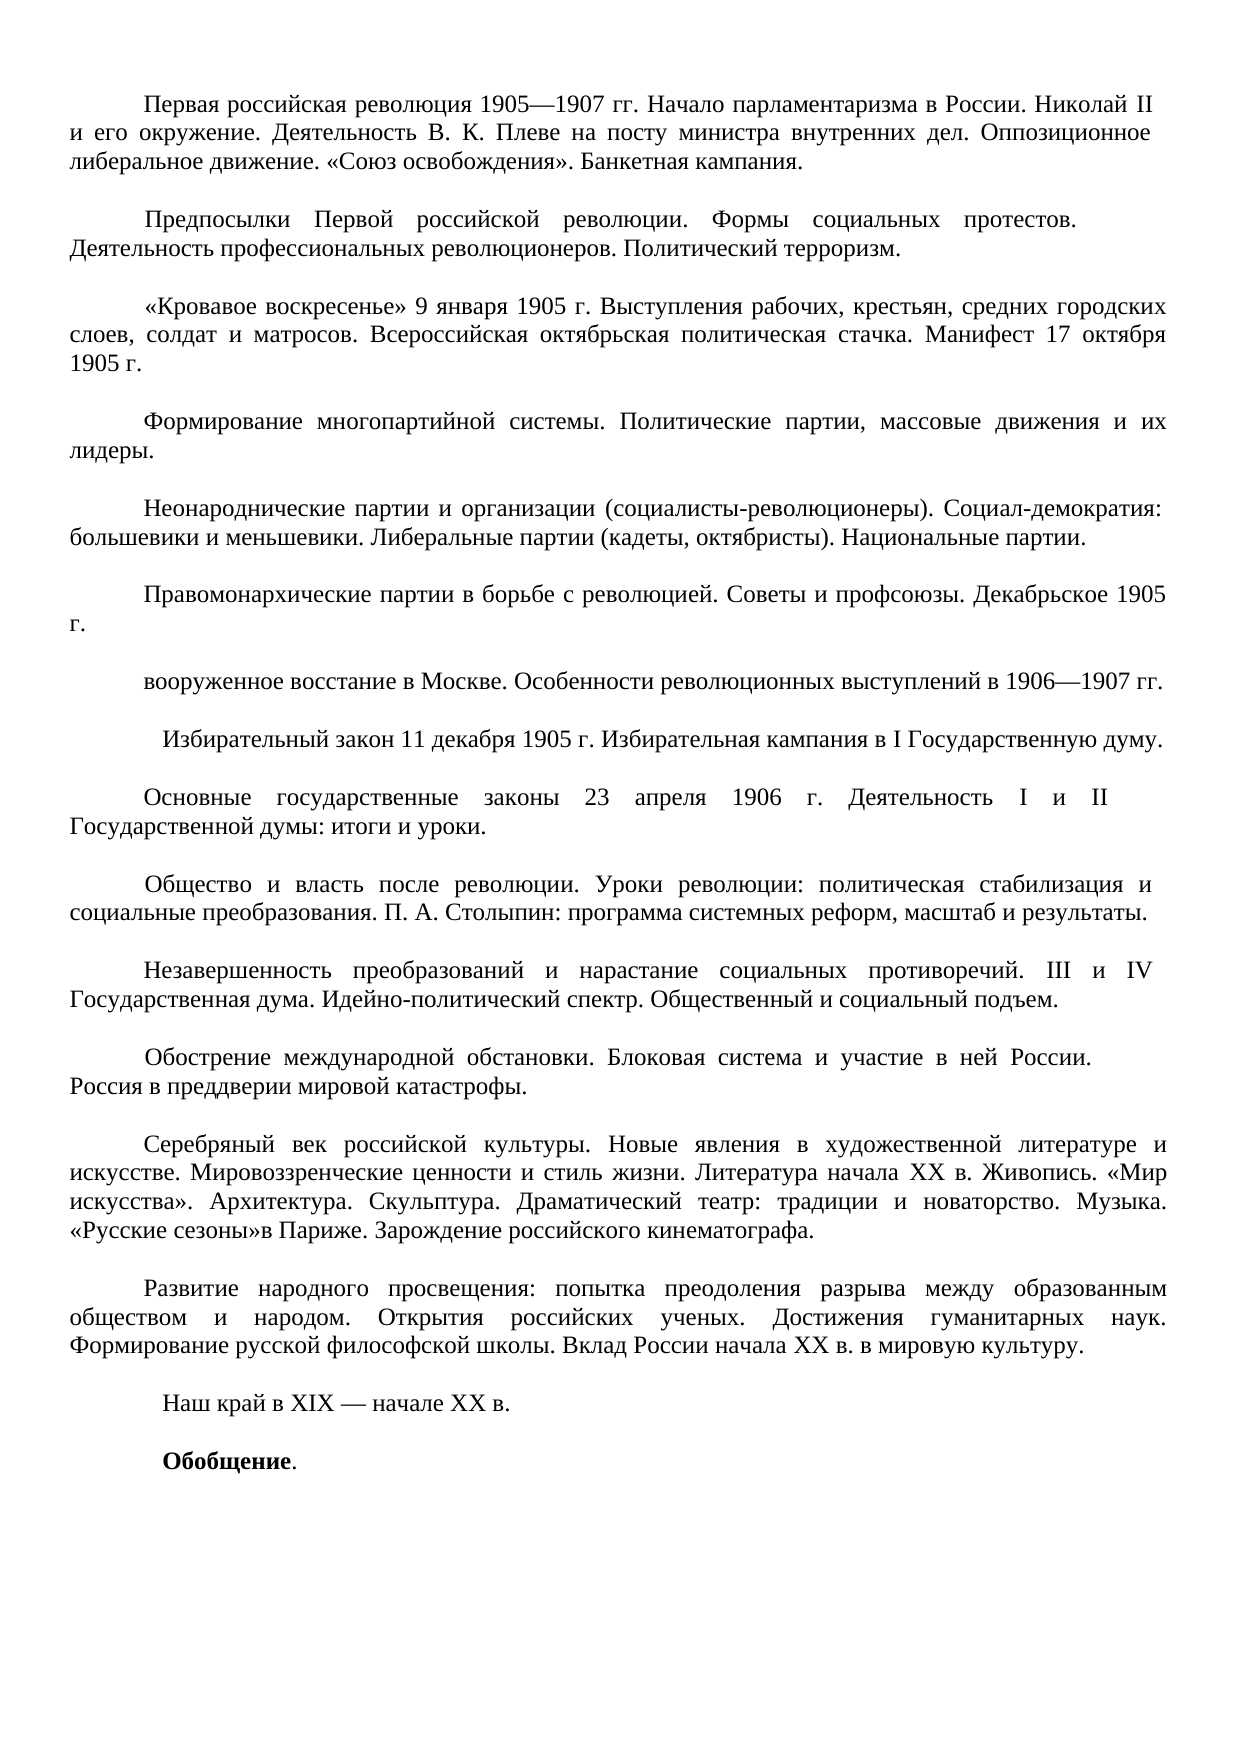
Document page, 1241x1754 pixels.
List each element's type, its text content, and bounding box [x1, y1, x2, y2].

text Обобщение. [88, 1446, 1168, 1475]
text Серебряный век российской культуры. Новые явления в художественной литературе и искусстве. Мировоззренческие ценности и стиль жизни. Литература начала XX в. Живопись. «Мир искусства». Архитектура. Скульптура. Драматический театр: традиции и новаторство. Музыка. «Русские сезоны»в Париже. Зарождение российского кинематографа. [69, 1129, 1168, 1244]
text Основные государственные законы 23 апреля 1906 г. Деятельность I и II Государственной думы: итоги и уроки. [69, 782, 1108, 839]
text Наш край в XIX — начале ХХ в. [88, 1388, 1168, 1417]
text «Кровавое воскресенье» 9 января 1905 г. Выступления рабочих, крестьян, средних городских слоев, солдат и матросов. Всероссийская октябрьская политическая стачка. Манифест 17 октября 1905 г. [69, 291, 1168, 377]
text Обострение международной обстановки. Блоковая система и участие в ней России. Россия в преддверии мировой катастрофы. [69, 1042, 1093, 1099]
text Правомонархические партии в борьбе с революцией. Советы и профсоюзы. Декабрьское 1905 г. [69, 579, 1168, 637]
text вооруженное восстание в Москве. Особенности революционных выступлений в 1906—1907 гг. [69, 666, 1168, 695]
text Формирование многопартийной системы. Политические партии, массовые движения и их лидеры. [69, 406, 1168, 464]
text Избирательный закон 11 декабря 1905 г. Избирательная кампания в I Государственную думу. [88, 724, 1168, 753]
text Незавершенность преобразований и нарастание социальных противоречий. III и IV Государственная дума. Идейно-политический спектр. Общественный и социальный подъем. [69, 955, 1153, 1013]
text Развитие народного просвещения: попытка преодоления разрыва между образованным обществом и народом. Открытия российских ученых. Достижения гуманитарных наук. Формирование русской философской школы. Вклад России начала XX в. в мировую культуру. [69, 1273, 1168, 1359]
text Первая российская революция 1905—1907 гг. Начало парламентаризма в России. Николай II и его окружение. Деятельность В. К. Плеве на посту министра внутренних дел. Оппозиционное либеральное движение. «Союз освобождения». Банкетная кампания. [69, 89, 1153, 175]
text Предпосылки Первой российской революции. Формы социальных протестов. Деятельность профессиональных революционеров. Политический терроризм. [69, 204, 1078, 262]
text Неонароднические партии и организации (социалисты-революционеры). Социал-демократия: большевики и меньшевики. Либеральные партии (кадеты, октябристы). Национальные партии. [69, 493, 1163, 550]
text Общество и власть после революции. Уроки революции: политическая стабилизация и социальные преобразования. П. А. Столыпин: программа системных реформ, масштаб и результаты. [69, 869, 1153, 926]
